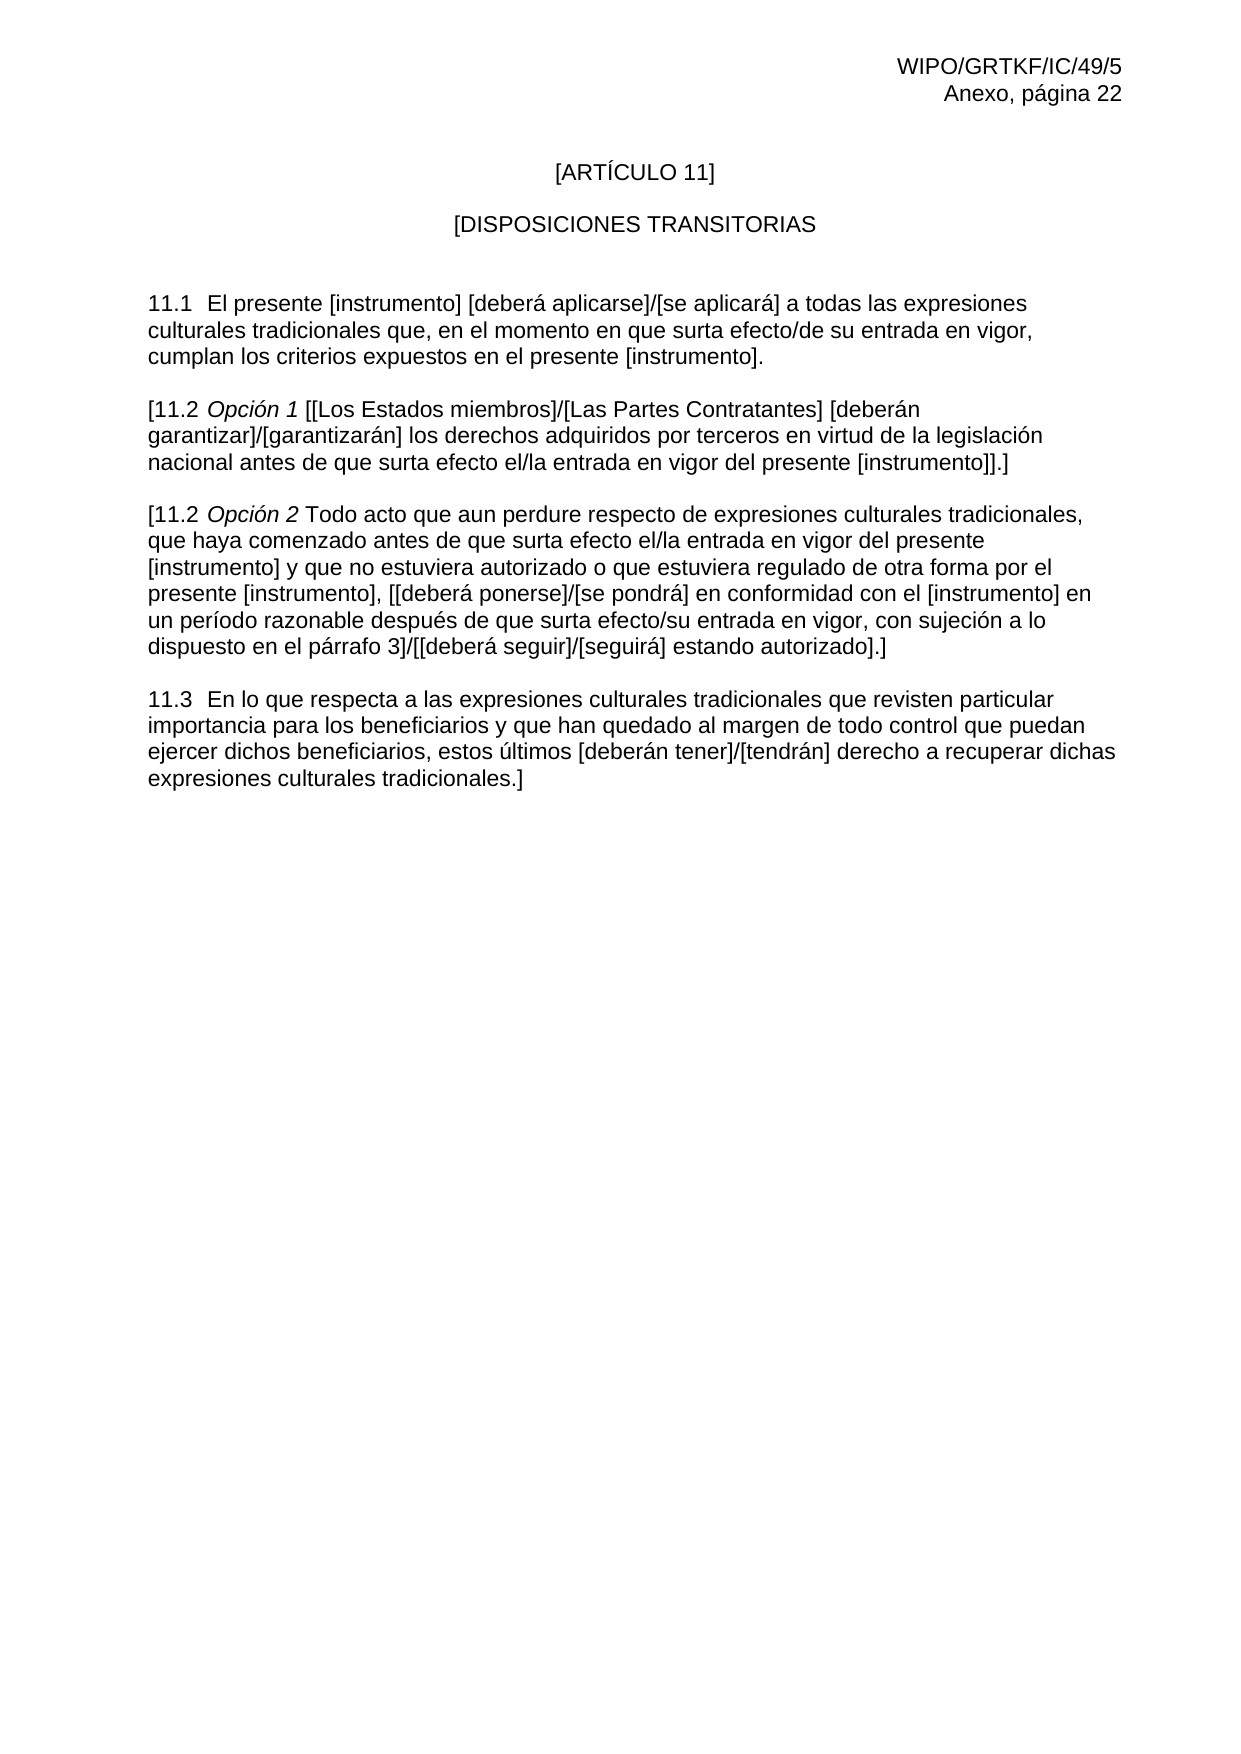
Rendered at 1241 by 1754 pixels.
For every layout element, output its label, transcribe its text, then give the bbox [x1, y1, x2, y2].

text [ARTÍCULO 11] [148, 158, 1122, 185]
text [11.2 Opción 2 Todo acto que aun perdure respecto de expresiones culturales tradicionales, que haya comenzado antes de que surta efecto el/la entrada en vigor del presente [instrumento] y que no estuviera autorizado o que estuviera regulado de otra forma por el presente [instrumento], [[deberá ponerse]/[se pondrá] en conformidad con el [instrumento] en un período razonable después de que surta efecto/su entrada en vigor, con sujeción a lo dispuesto en el párrafo 3]/[[deberá seguir]/[seguirá] estando autorizado].] [148, 501, 1122, 659]
text 11.3 En lo que respecta a las expresiones culturales tradicionales que revisten particular importancia para los beneficiarios y que han quedado al margen de todo control que puedan ejercer dichos beneficiarios, estos últimos [deberán tener]/[tendrán] derecho a recuperar dichas expresiones culturales tradicionales.] [148, 686, 1122, 791]
text [DISPOSICIONES TRANSITORIAS [148, 211, 1122, 238]
text [11.2 Opción 1 [[Los Estados miembros]/[Las Partes Contratantes] [deberán garantizar]/[garantizarán] los derechos adquiridos por terceros en virtud de la legislación nacional antes de que surta efecto el/la entrada en vigor del presente [instrumento]].] [148, 396, 1122, 475]
text 11.1 El presente [instrumento] [deberá aplicarse]/[se aplicará] a todas las expresiones culturales tradicionales que, en el momento en que surta efecto/de su entrada en vigor, cumplan los criterios expuestos en el presente [instrumento]. [148, 290, 1122, 369]
